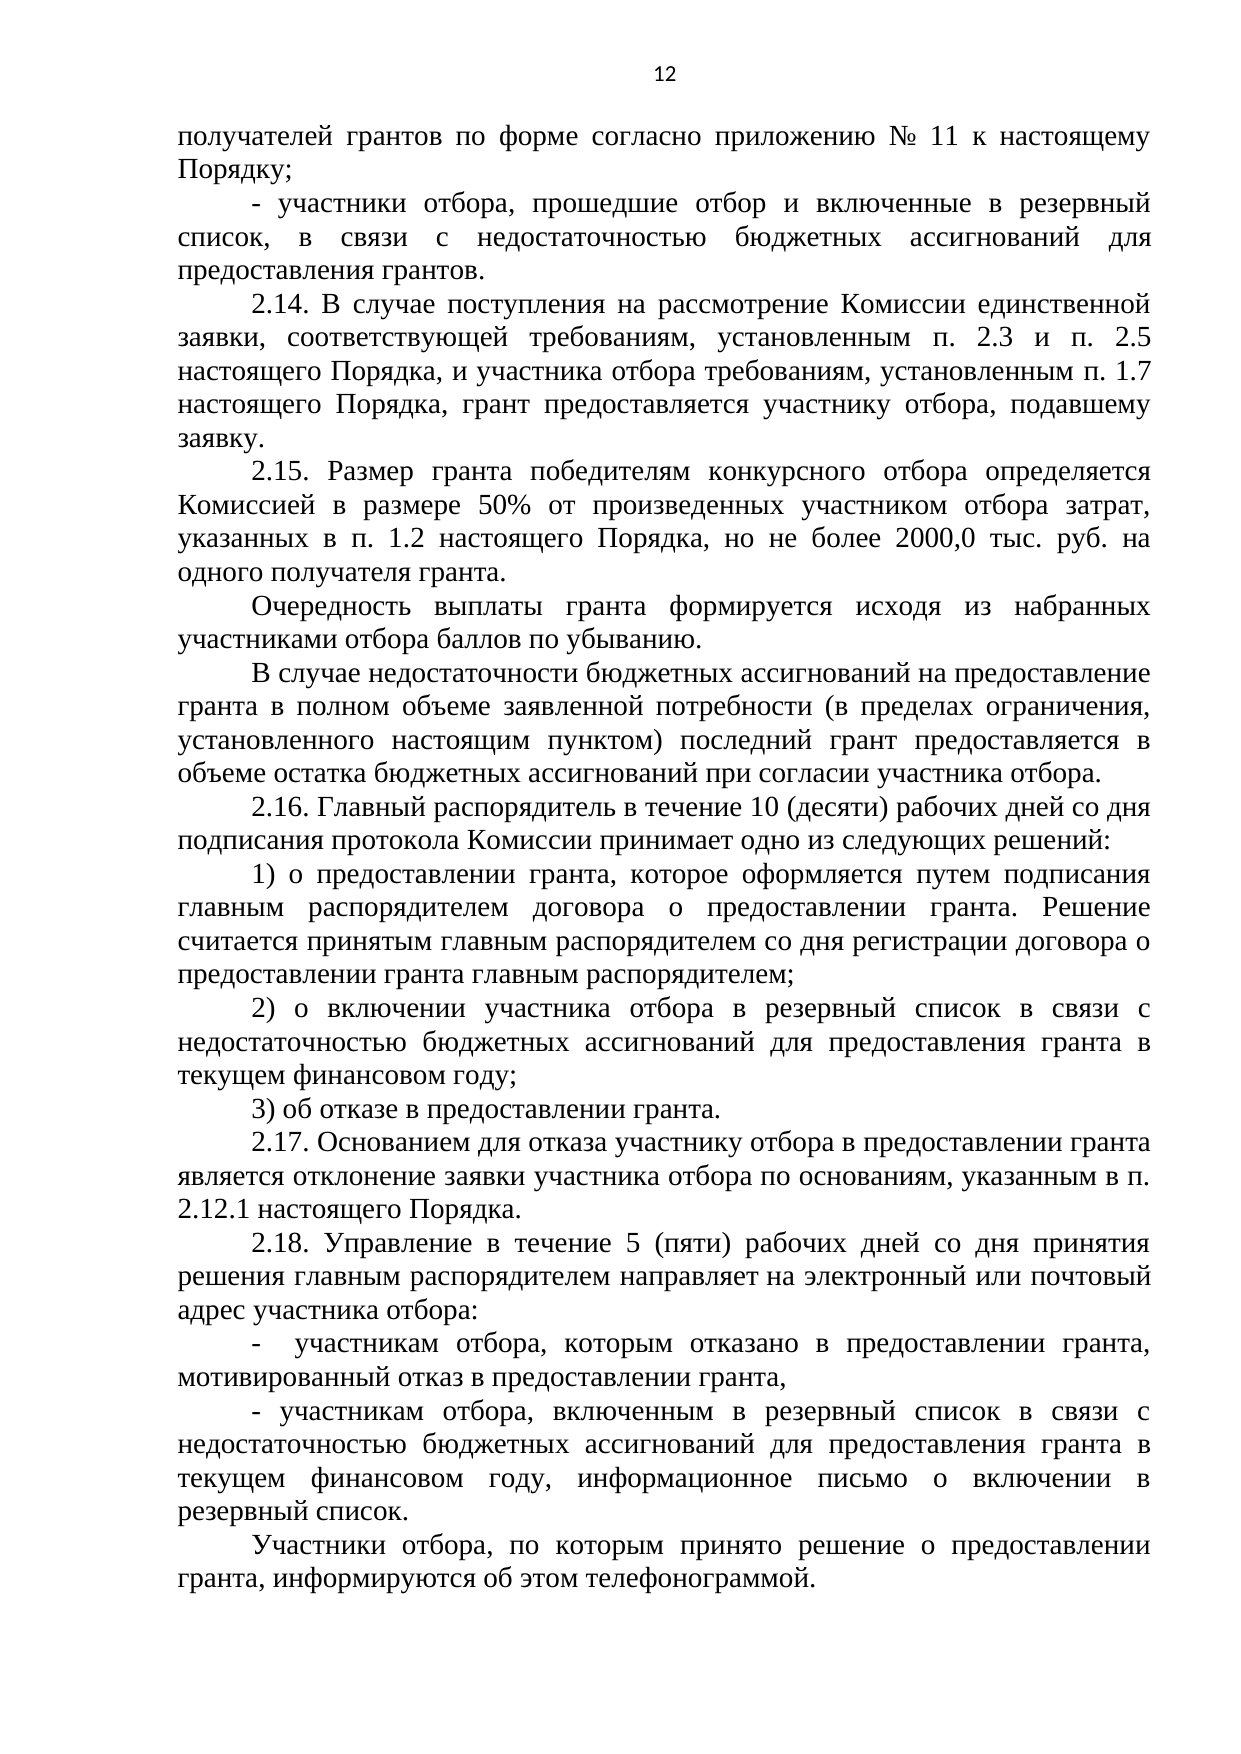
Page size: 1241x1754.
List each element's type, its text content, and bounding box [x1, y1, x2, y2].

text 1) о предоставлении гранта, которое оформляется путем подписания главным распорядителем договора о предоставлении гранта. Решение считается принятым главным распорядителем со дня регистрации договора о предоставлении гранта главным распорядителем; [177, 856, 1152, 990]
text Участники отбора, по которым принято решение о предоставлении гранта, информируются об этом телефонограммой. [177, 1527, 1152, 1594]
text 2.18. Управление в течение 5 (пяти) рабочих дней со дня принятия решения главным распорядителем направляет на электронный или почтовый адрес участника отбора: [177, 1225, 1152, 1326]
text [177, 118, 1152, 185]
text Очередность выплаты гранта формируется исходя из набранных участниками отбора баллов по убыванию. [177, 588, 1152, 655]
text 2.17. Основанием для отказа участнику отбора в предоставлении гранта является отклонение заявки участника отбора по основаниям, указанным в п. 2.12.1 настоящего Порядка. [177, 1124, 1152, 1225]
text 2.14. В случае поступления на рассмотрение Комиссии единственной заявки, соответствующей требованиям, установленным п. 2.3 и п. 2.5 настоящего Порядка, и участника отбора требованиям, установленным п. 1.7 настоящего Порядка, грант предоставляется участнику отбора, подавшему заявку. [177, 286, 1152, 453]
text - участники отбора, прошедшие отбор и включенные в резервный список, в связи с недостаточностью бюджетных ассигнований для предоставления грантов. [177, 185, 1152, 286]
text - участникам отбора, которым отказано в предоставлении гранта, мотивированный отказ в предоставлении гранта, [177, 1326, 1152, 1393]
text 3) об отказе в предоставлении гранта. [177, 1091, 1152, 1124]
text 2.16. Главный распорядитель в течение 10 (десяти) рабочих дней со дня подписания протокола Комиссии принимает одно из следующих решений: [177, 789, 1152, 856]
text 2.15. Размер гранта победителям конкурсного отбора определяется Комиссией в размере 50% от произведенных участником отбора затрат, указанных в п. 1.2 настоящего Порядка, но не более 2000,0 тыс. руб. на одного получателя гранта. [177, 453, 1152, 588]
text 2) о включении участника отбора в резервный список в связи с недостаточностью бюджетных ассигнований для предоставления гранта в текущем финансовом году; [177, 990, 1152, 1091]
text В случае недостаточности бюджетных ассигнований на предоставление гранта в полном объеме заявленной потребности (в пределах ограничения, установленного настоящим пунктом) последний грант предоставляется в объеме остатка бюджетных ассигнований при согласии участника отбора. [177, 655, 1152, 789]
text - участникам отбора, включенным в резервный список в связи с недостаточностью бюджетных ассигнований для предоставления гранта в текущем финансовом году, информационное письмо о включении в резервный список. [177, 1393, 1152, 1527]
